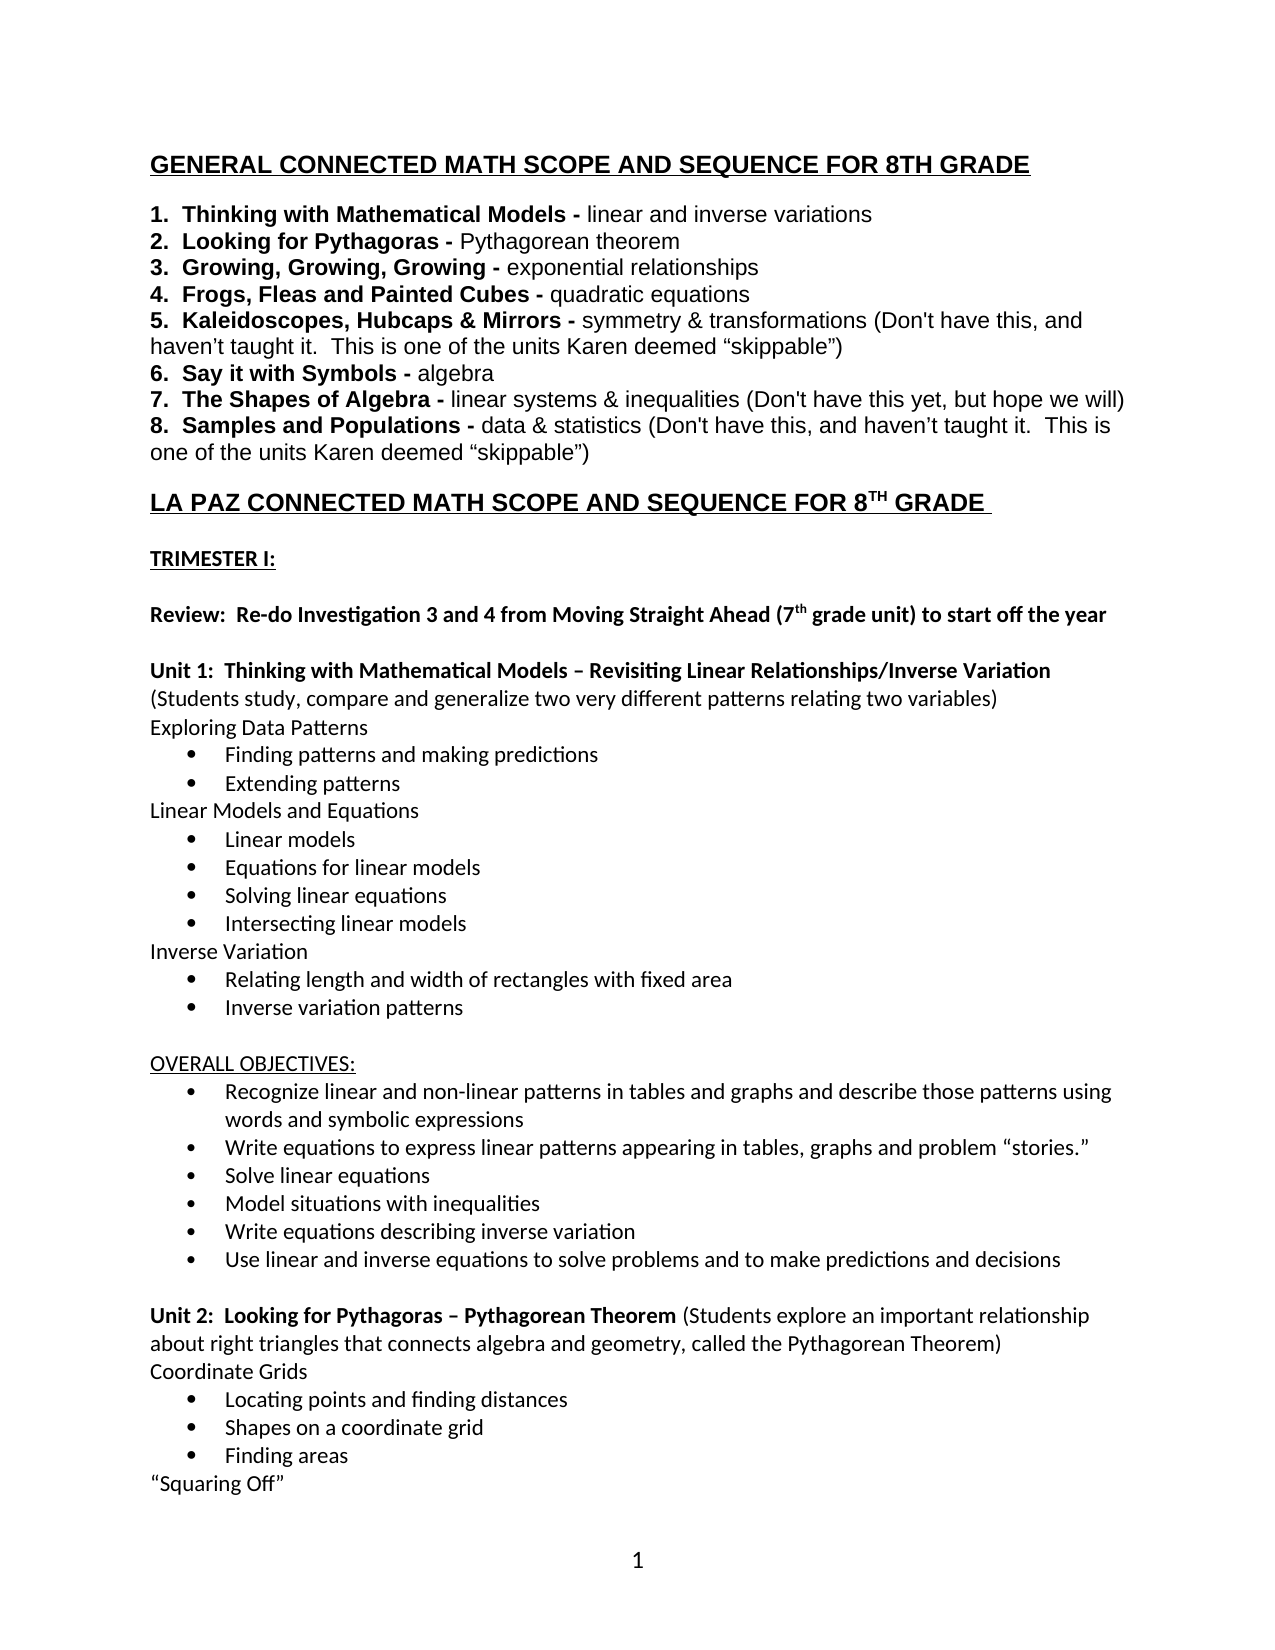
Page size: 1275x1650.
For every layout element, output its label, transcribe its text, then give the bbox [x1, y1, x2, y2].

list Use linear and inverse equations to solve problems and to make predictions and decisions [187, 1245, 1125, 1273]
text LA PAZ CONNECTED MATH SCOPE AND SEQUENCE FOR 8TH GRADE [150, 488, 1125, 516]
list Write equations to express linear patterns appearing in tables, graphs and problem “stories.” [187, 1133, 1125, 1161]
text 7. The Shapes of Algebra - linear systems & inequalities (Don't have this yet, but hope we will) [150, 386, 1125, 412]
list Equations for linear models [187, 853, 1125, 881]
text Review: Re-do Investigation 3 and 4 from Moving Straight Ahead (7th grade unit) to start off the year [150, 601, 1125, 628]
text 5. Kaleidoscopes, Hubcaps & Mirrors - symmetry & transformations (Don't have this, and haven’t taught it. This is one of the units Karen deemed “skippable”) [150, 307, 1125, 359]
text 3. Growing, Growing, Growing - exponential relationships [150, 254, 1125, 281]
text Inverse Variation [150, 937, 1125, 965]
list Recognize linear and non-linear patterns in tables and graphs and describe those patterns using words and symbolic expressions [187, 1077, 1125, 1133]
text Unit 2: Looking for Pythagoras – Pythagorean Theorem (Students explore an important relationship about right triangles that connects algebra and geometry, called the Pythagorean Theorem) [150, 1301, 1125, 1357]
list Intersecting linear models [187, 909, 1125, 937]
text 2. Looking for Pythagoras - Pythagorean theorem [150, 228, 1125, 254]
list Relating length and width of rectangles with fixed area [187, 965, 1125, 993]
text 1. Thinking with Mathematical Models - linear and inverse variations [150, 201, 1125, 228]
list Inverse variation patterns [187, 993, 1125, 1021]
text Coordinate Grids [150, 1357, 1125, 1385]
text 4. Frogs, Fleas and Painted Cubes - quadratic equations [150, 281, 1125, 307]
list Shapes on a coordinate grid [187, 1413, 1125, 1441]
text GENERAL CONNECTED MATH SCOPE AND SEQUENCE FOR 8TH GRADE [150, 150, 1125, 179]
text TRIMESTER I: [150, 544, 1125, 572]
list Finding areas [187, 1441, 1125, 1469]
list Finding patterns and making predictions [187, 741, 1125, 769]
list Locating points and finding distances [187, 1385, 1125, 1413]
text 6. Say it with Symbols - algebra [150, 359, 1125, 386]
list Model situations with inequalities [187, 1189, 1125, 1217]
list Linear models [187, 825, 1125, 853]
text Unit 1: Thinking with Mathematical Models – Revisiting Linear Relationships/Inverse Variation (Students study, compare and generalize two very different patterns relating two variables) [150, 657, 1125, 713]
list Extending patterns [187, 769, 1125, 797]
text OVERALL OBJECTIVES: [150, 1049, 1125, 1077]
list Solving linear equations [187, 881, 1125, 909]
text 8. Samples and Populations - data & statistics (Don't have this, and haven’t taught it. This is one of the units Karen deemed “skippable”) [150, 412, 1125, 465]
text “Squaring Off” [150, 1469, 1125, 1497]
text Exploring Data Patterns [150, 713, 1125, 741]
list Solve linear equations [187, 1161, 1125, 1189]
text Linear Models and Equations [150, 797, 1125, 825]
list Write equations describing inverse variation [187, 1217, 1125, 1245]
